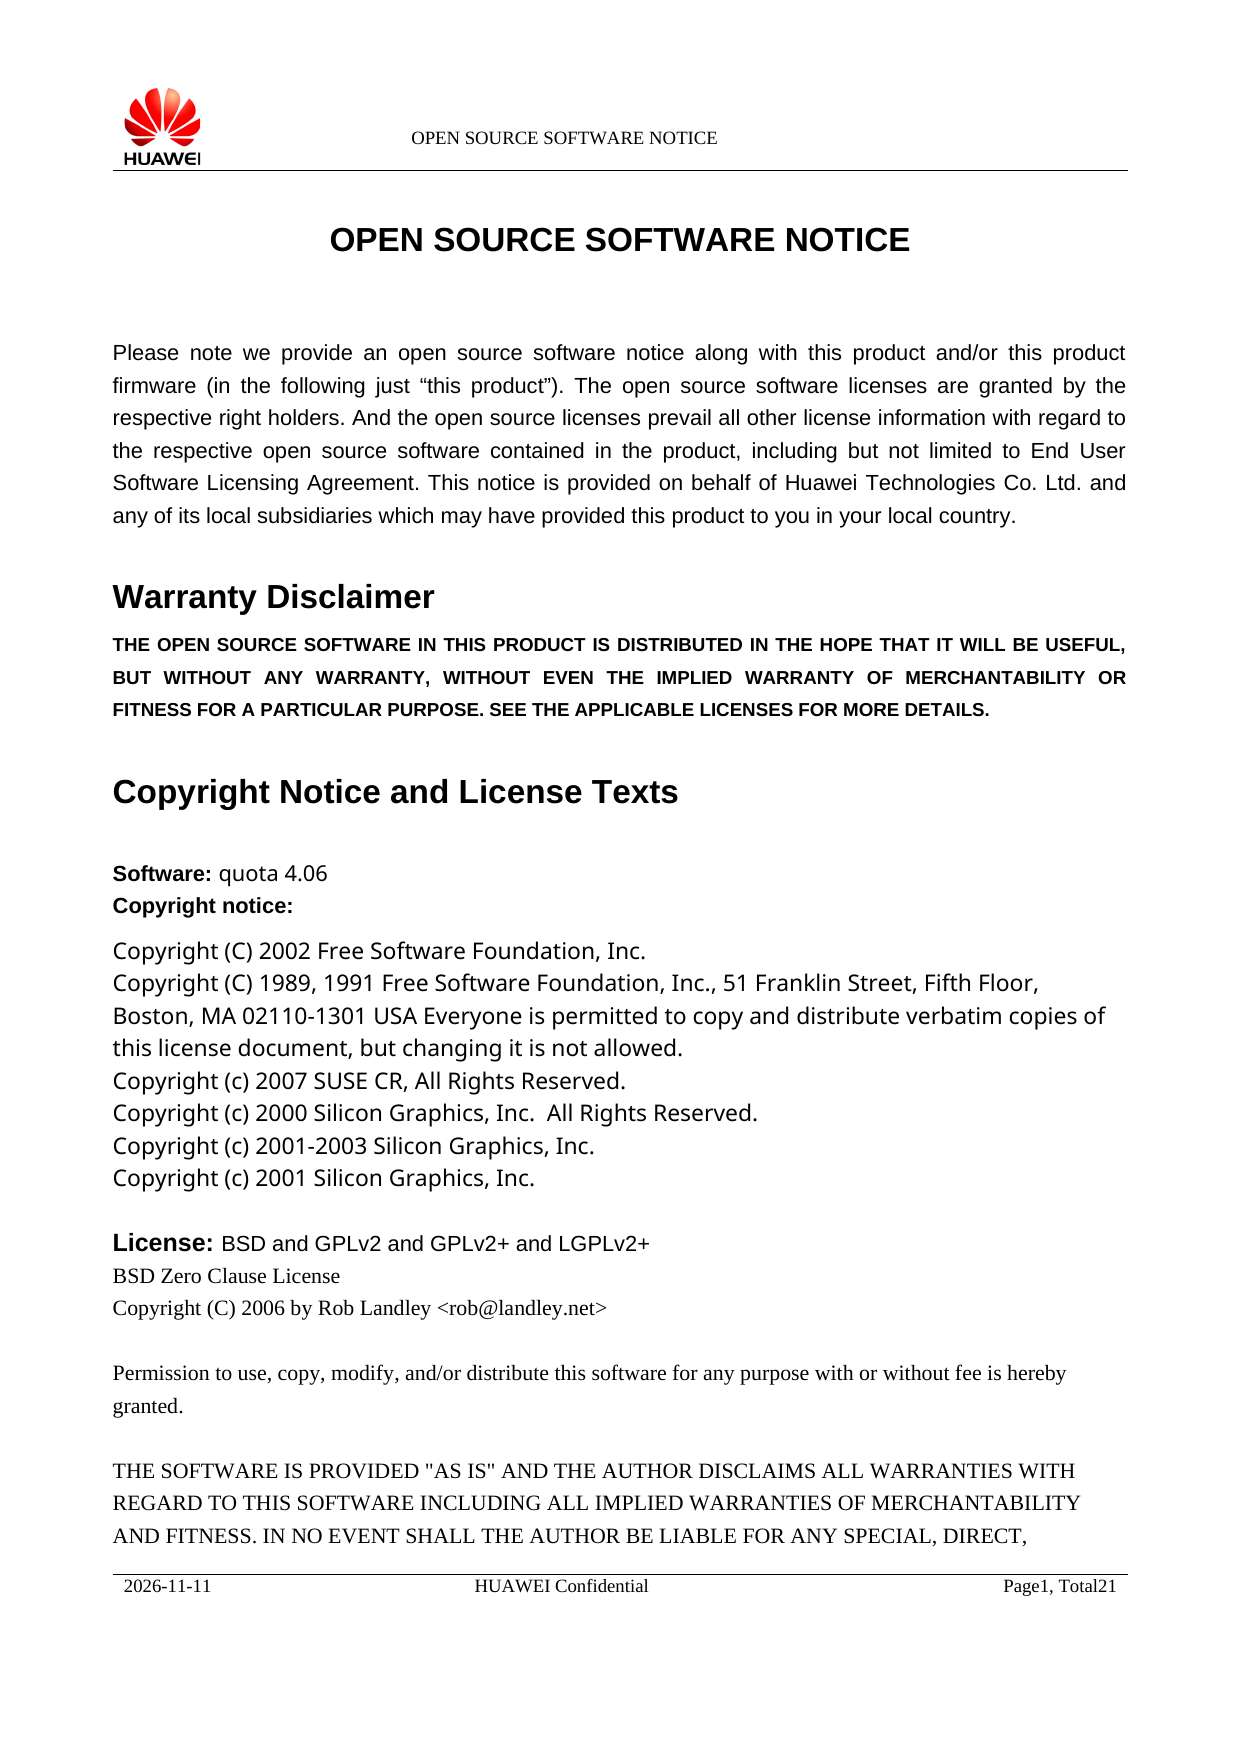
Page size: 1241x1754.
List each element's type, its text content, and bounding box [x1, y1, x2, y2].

text License: BSD and GPLv2 and GPLv2+ and LGPLv2+ [112, 1226, 1128, 1259]
text Please note we provide an open source software notice along with this product and/or this product firmware (in the following just “this product”). The open source software licenses are granted by the respective right holders. And the open source licenses prevail all other license information with regard to the respective open source software contained in the product, including but not limited to End User Software Licensing Agreement. This notice is provided on behalf of Huawei Technologies Co. Ltd. and any of its local subsidiaries which may have provided this product to you in your local country. [112, 336, 1128, 531]
picture [124, 88, 201, 165]
text The open source software in this product is distributed in the hope that it will be useful, but WITHOUT ANY WARRANTY, without even the implied warranty of MERCHANTABILITY or FITNESS FOR A PARTICULAR PURPOSE. See the applicable licenses for more details. [112, 629, 1128, 726]
text Copyright (C) 2002 Free Software Foundation, Inc. Copyright (C) 1989, 1991 Free Software Foundation, Inc., 51 Franklin Street, Fifth Floor, Boston, MA 02110-1301 USA Everyone is permitted to copy and distribute verbatim copies of this license document, but changing it is not allowed. Copyright (c) 2007 SUSE CR, All Rights Reserved. Copyright (c) 2000 Silicon Graphics, Inc. All Rights Reserved. Copyright (c) 2001-2003 Silicon Graphics, Inc. Copyright (c) 2001 Silicon Graphics, Inc. [112, 934, 1128, 1226]
text OPEN SOURCE SOFTWARE NOTICE [112, 206, 1128, 271]
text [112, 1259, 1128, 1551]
text Copyright notice: [112, 889, 1128, 921]
text Warranty Disclaimer [112, 564, 1128, 629]
title Software: quota 4.06 [112, 856, 1128, 889]
text Copyright Notice and License Texts [112, 759, 1128, 824]
